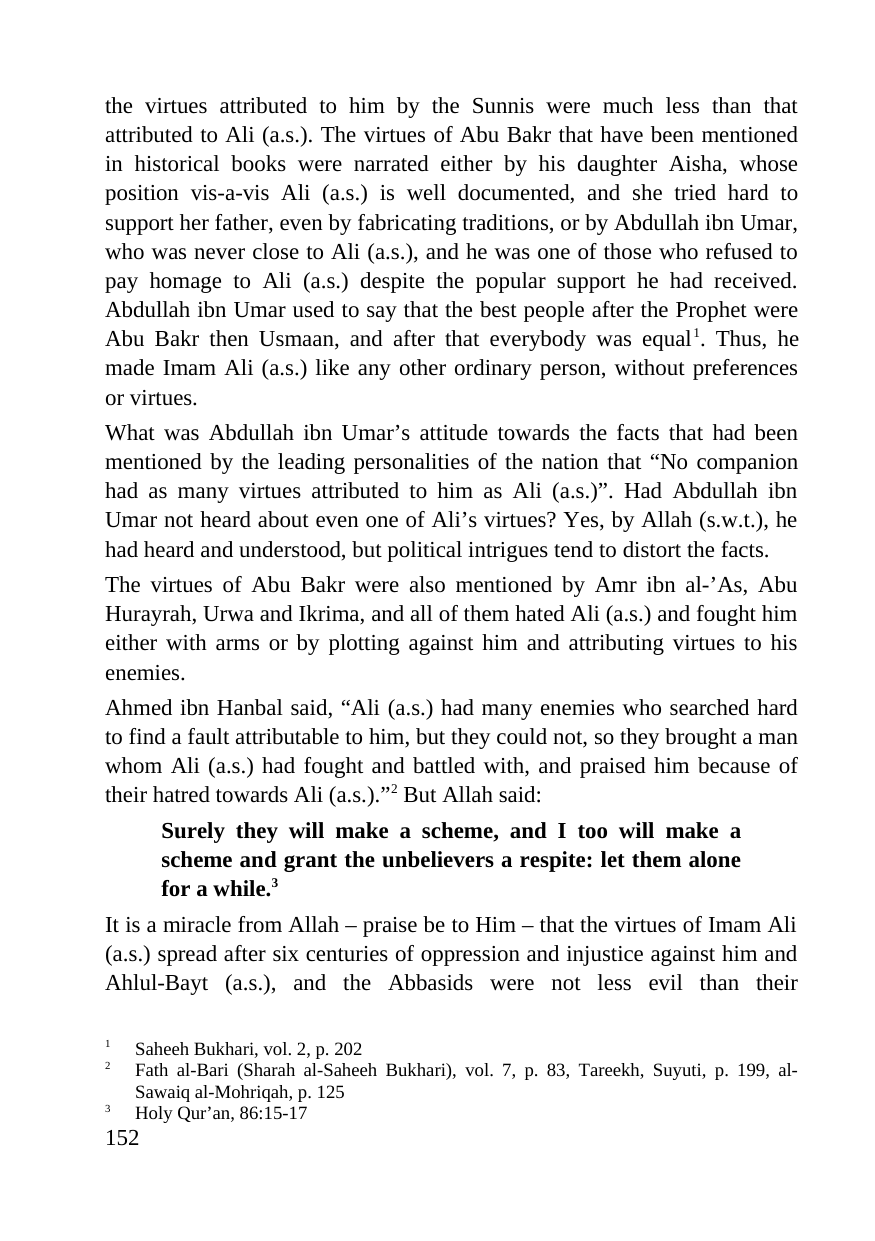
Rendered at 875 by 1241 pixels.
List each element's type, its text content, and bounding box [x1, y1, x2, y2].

text What was Abdullah ibn Umar’s attitude towards the facts that had been mentioned by the leading personalities of the nation that “No companion had as many virtues attributed to him as Ali (a.s.)”. Had Abdullah ibn Umar not heard about even one of Ali’s virtues? Yes, by Allah (s.w.t.), he had heard and understood, but political intrigues tend to distort the facts. [105, 417, 799, 563]
text Surely they will make a scheme, and I too will make a scheme and grant the unbelievers a respite: let them alone for a while. [161, 815, 742, 902]
text The virtues of Abu Bakr were also mentioned by Amr ibn al-’As, Abu Hurayrah, Urwa and Ikrima, and all of them hated Ali (a.s.) and fought him either with arms or by plotting against him and attributing virtues to his enemies. [105, 569, 799, 686]
text Ahmed ibn Hanbal said, “Ali (a.s.) had many enemies who searched hard to find a fault attributable to him, but they could not, so they brought a man whom Ali (a.s.) had fought and battled with, and praised him because of their hatred towards Ali (a.s.).” But Allah said: [105, 692, 799, 809]
